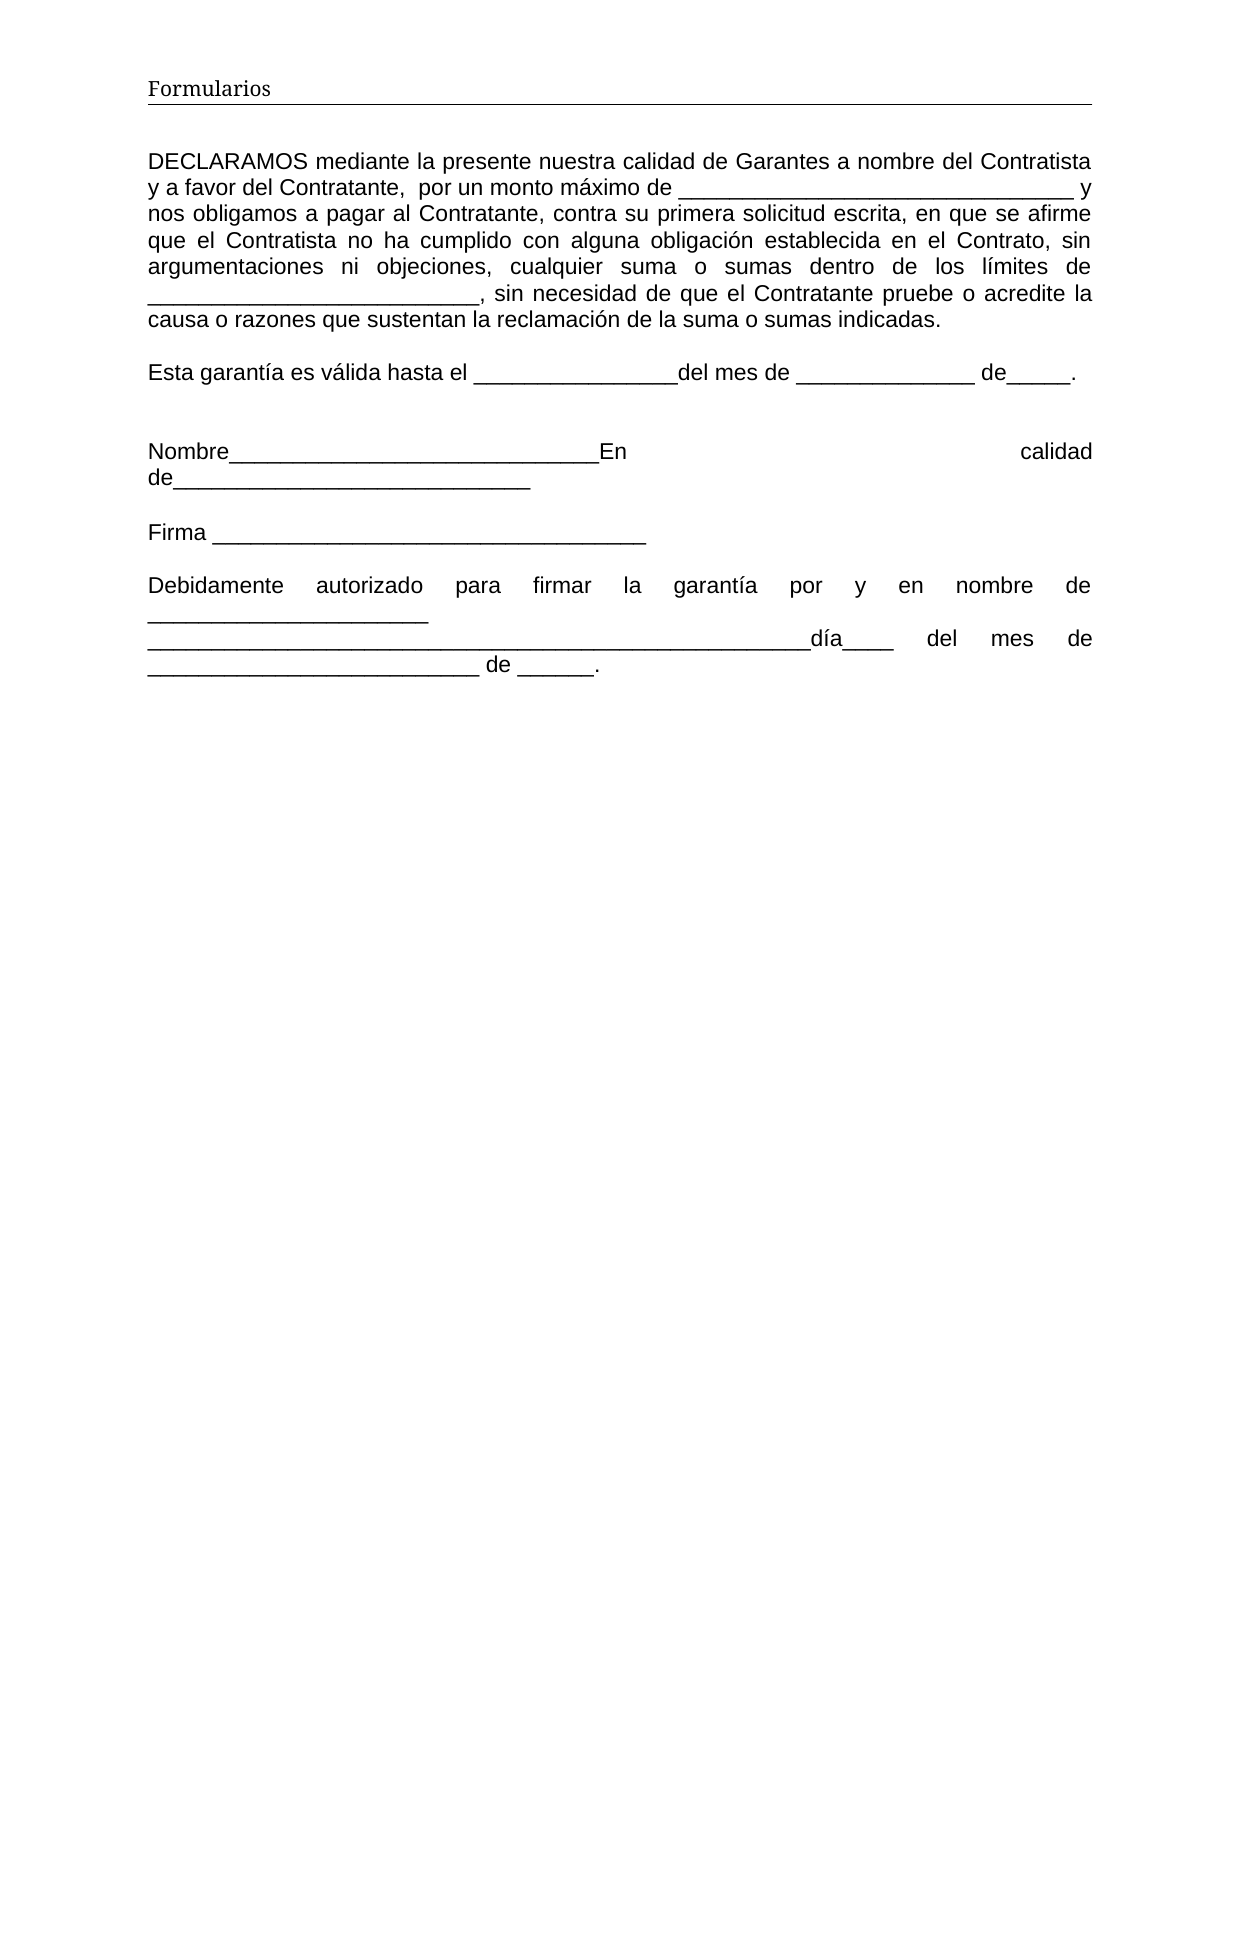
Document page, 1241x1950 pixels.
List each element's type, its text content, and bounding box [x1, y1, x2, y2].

text Firma __________________________________ [148, 519, 1092, 545]
text Debidamente autorizado para firmar la garantía por y en nombre de __________________________________________________________________________día____ del mes de __________________________ de ______. [148, 572, 1092, 677]
text Nombre_____________________________En calidad de____________________________ [148, 438, 1092, 490]
text Esta garantía es válida hasta el ________________del mes de ______________ de_____. [148, 358, 1092, 385]
text DECLARAMOS mediante la presente nuestra calidad de Garantes a nombre del Contratista y a favor del Contratante, por un monto máximo de _______________________________ y nos obligamos a pagar al Contratante, contra su primera solicitud escrita, en que se afirme que el Contratista no ha cumplido con alguna obligación establecida en el Contrato, sin argumentaciones ni objeciones, cualquier suma o sumas dentro de los límites de __________________________, sin necesidad de que el Contratante pruebe o acredite la causa o razones que sustentan la reclamación de la suma o sumas indicadas. [148, 148, 1092, 332]
